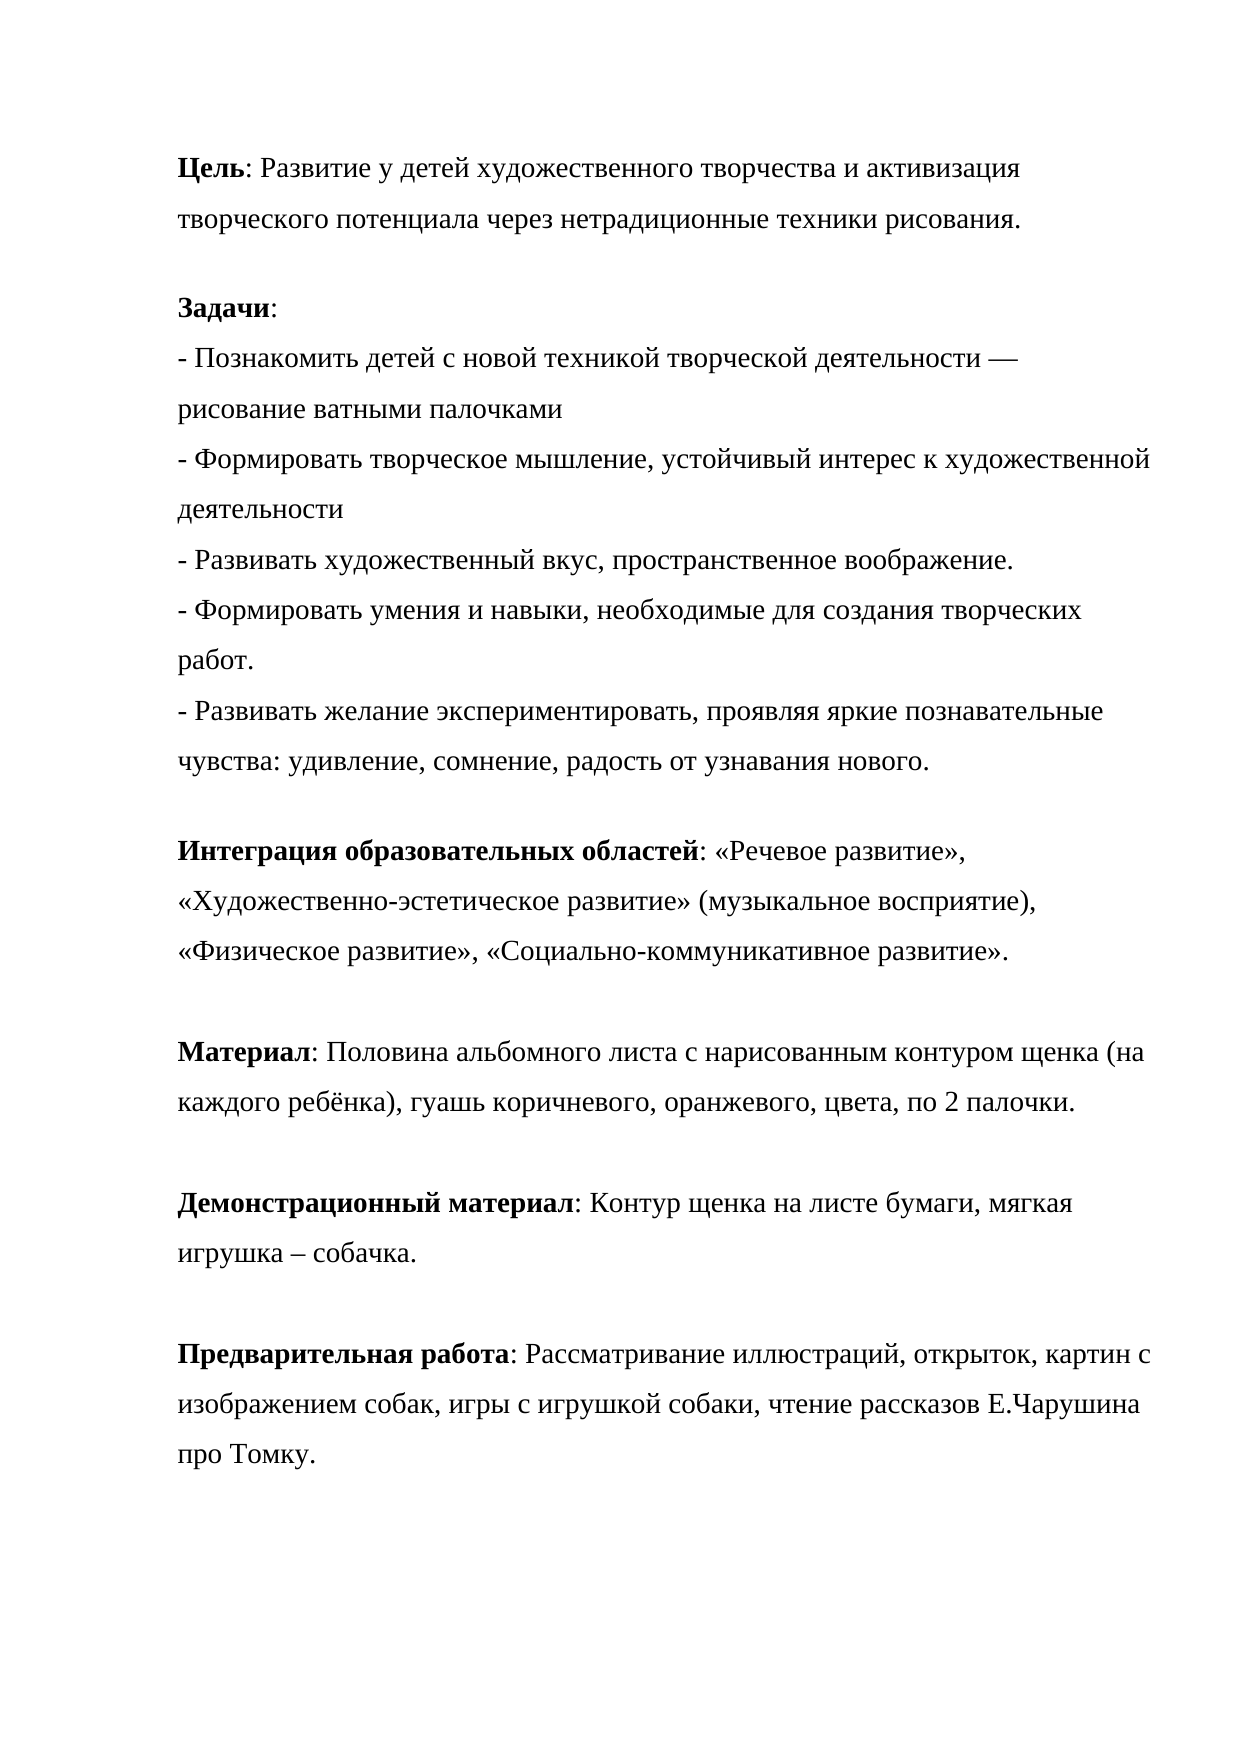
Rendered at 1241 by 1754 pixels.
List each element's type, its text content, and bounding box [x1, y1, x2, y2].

text Цель: Развитие у детей художественного творчества и активизация творческого потенциала через нетрадиционные техники рисования. [177, 151, 1152, 276]
text Предварительная работа: Рассматривание иллюстраций, открыток, картин с изображением собак, игры с игрушкой собаки, чтение рассказов Е.Чарушина про Томку. [177, 1336, 1152, 1470]
text Задачи: - Познакомить детей с новой техникой творческой деятельности — рисование ватными палочками - Формировать творческое мышление, устойчивый интерес к художественной деятельности - Развивать художественный вкус, пространственное воображение. - Формировать умения и навыки, необходимые для создания творческих работ. - Развивать желание экспериментировать, проявляя яркие познавательные чувства: удивление, сомнение, радость от узнавания нового. [177, 290, 1152, 819]
text Материал: Половина альбомного листа с нарисованным контуром щенка (на каждого ребёнка), гуашь коричневого, оранжевого, цвета, по 2 палочки. [177, 1034, 1152, 1118]
text Интеграция образовательных областей: «Речевое развитие», «Художественно-эстетическое развитие» (музыкальное восприятие), «Физическое развитие», «Социально-коммуникативное развитие». [177, 833, 1152, 967]
text Демонстрационный материал: Контур щенка на листе бумаги, мягкая игрушка – собачка. [177, 1185, 1152, 1269]
